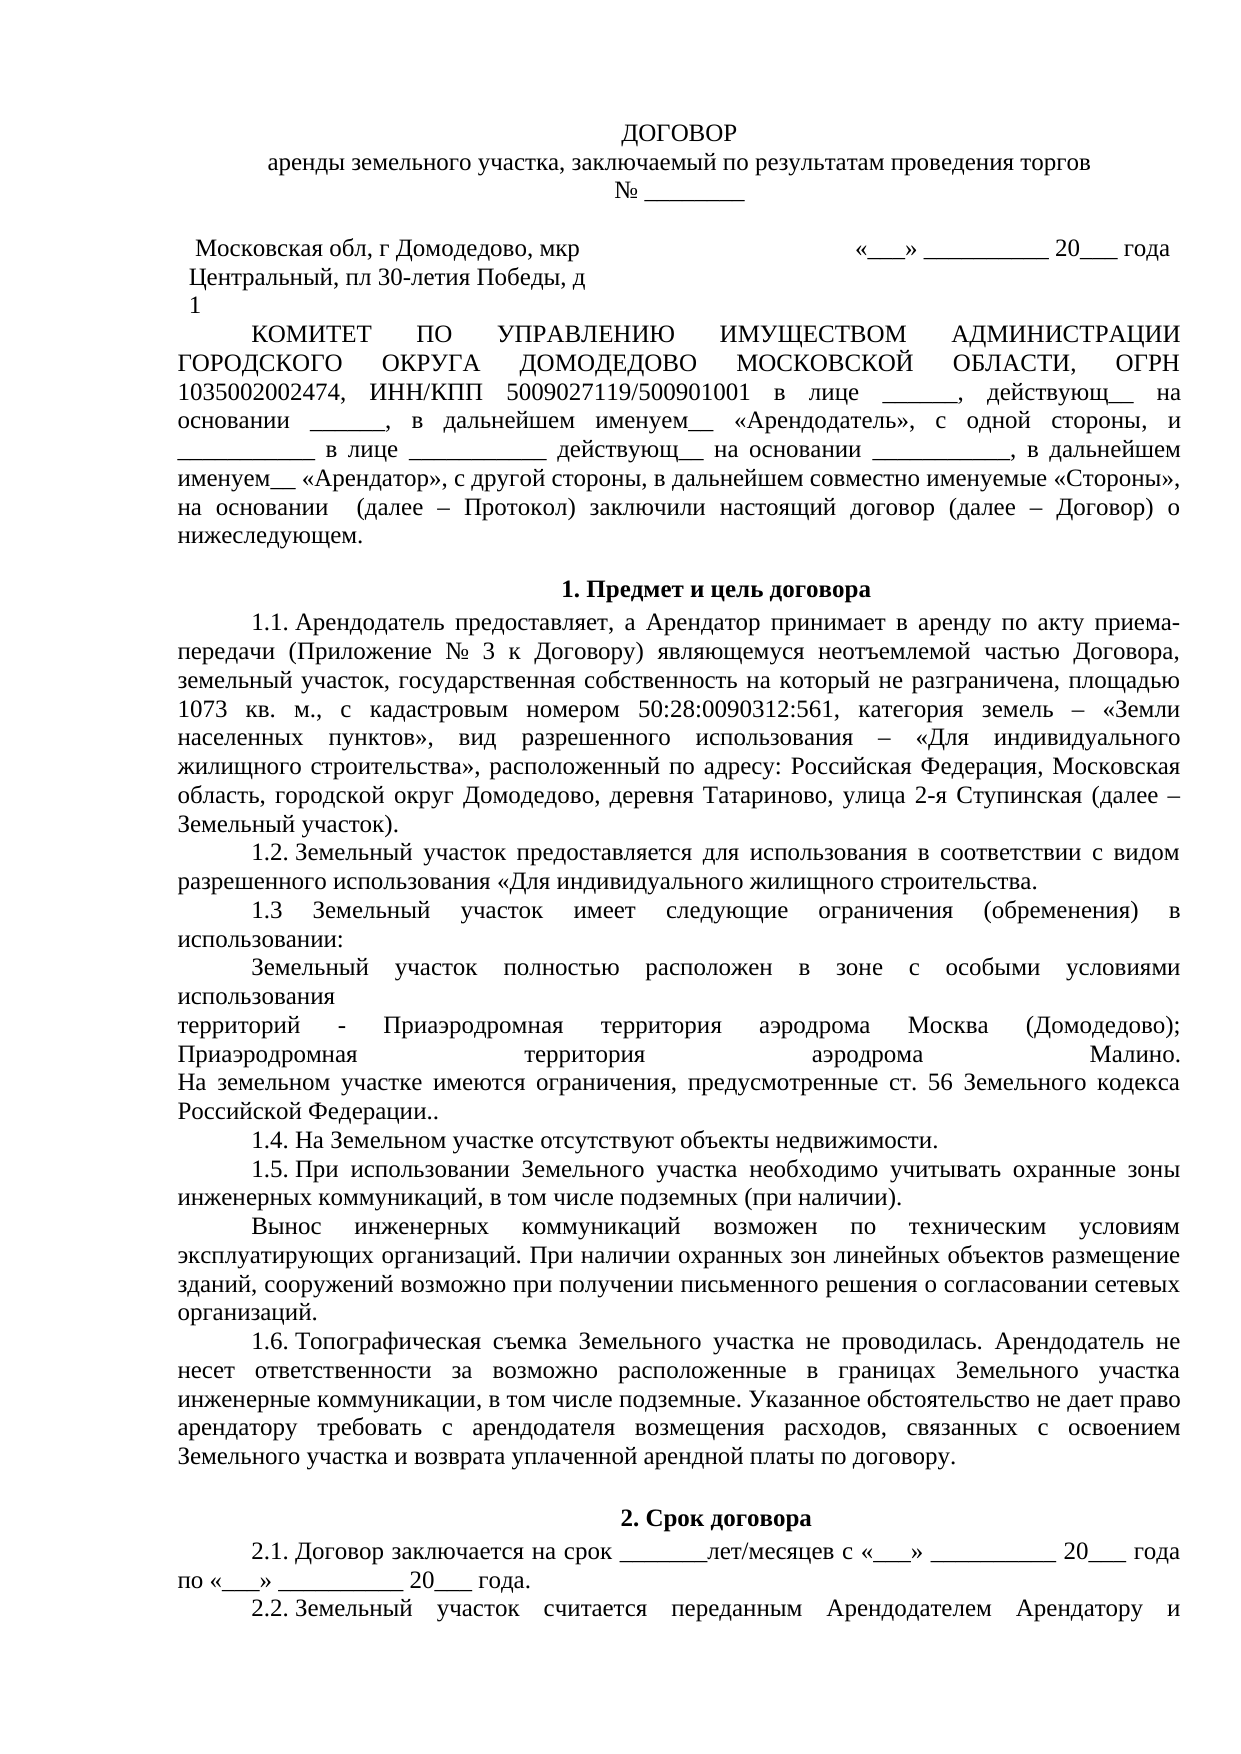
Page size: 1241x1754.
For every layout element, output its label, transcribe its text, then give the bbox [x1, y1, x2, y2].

text 1.2. Земельный участок предоставляется для использования в соответствии с видом разрешенного использования «Для индивидуального жилищного строительства. [177, 837, 1181, 895]
text 1. Предмет и цель договора [177, 574, 1181, 603]
text 1.5. При использовании Земельного участка необходимо учитывать охранные зоны инженерных коммуникаций, в том числе подземных (при наличии). [177, 1154, 1181, 1211]
text № ________ [177, 176, 1181, 204]
table_header «___» __________ 20___ года [605, 233, 1181, 319]
text Земельный участок полностью расположен в зоне с особыми условиями использования территорий - Приаэродромная территория аэродрома Москва (Домодедово); Приаэродромная территория аэродрома Малино. На земельном участке имеются ограничения, предусмотренные ст. 56 Земельного кодекса Российской Федерации.. [177, 952, 1181, 1125]
table_header Московская обл, г Домодедово, мкр Центральный, пл 30-летия Победы, д 1 [177, 233, 605, 319]
text 1.1. Арендодатель предоставляет, а Арендатор принимает в аренду по акту приема-передачи (Приложение № 3 к Договору) являющемуся неотъемлемой частью Договора, земельный участок, государственная собственность на который не разграничена, площадью 1073 кв. м., с кадастровым номером 50:28:0090312:561, категория земель – «Земли населенных пунктов», вид разрешенного использования – «Для индивидуального жилищного строительства», расположенный по адресу: Российская Федерация, Московская область, городской округ Домодедово, деревня Татариново, улица 2-я Ступинская (далее – Земельный участок). [177, 607, 1181, 837]
text 1.4. На Земельном участке отсутствуют объекты недвижимости. [177, 1125, 1181, 1154]
text 2.1. Договор заключается на срок _______лет/месяцев с «___» __________ 20___ года по «___» __________ 20___ года. [177, 1536, 1181, 1593]
text ДОГОВОР [177, 118, 1181, 147]
text аренды земельного участка, заключаемый по результатам проведения торгов [177, 147, 1181, 176]
text 1.6. Топографическая съемка Земельного участка не проводилась. Арендодатель не несет ответственности за возможно расположенные в границах Земельного участка инженерные коммуникации, в том числе подземные. Указанное обстоятельство не дает право арендатору требовать с арендодателя возмещения расходов, связанных с освоением Земельного участка и возврата уплаченной арендной платы по договору. [177, 1326, 1181, 1470]
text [177, 1593, 1181, 1622]
text Вынос инженерных коммуникаций возможен по техническим условиям эксплуатирующих организаций. При наличии охранных зон линейных объектов размещение зданий, сооружений возможно при получении письменного решения о согласовании сетевых организаций. [177, 1211, 1181, 1326]
text КОМИТЕТ ПО УПРАВЛЕНИЮ ИМУЩЕСТВОМ АДМИНИСТРАЦИИ ГОРОДСКОГО ОКРУГА ДОМОДЕДОВО МОСКОВСКОЙ ОБЛАСТИ, ОГРН 1035002002474, ИНН/КПП 5009027119/500901001 в лице ______, действующ__ на основании ______, в дальнейшем именуем__ «Арендодатель», с одной стороны, и ___________ в лице ___________ действующ__ на основании ___________, в дальнейшем именуем__ «Арендатор», с другой стороны, в дальнейшем совместно именуемые «Стороны», на основании (далее – Протокол) заключили настоящий договор (далее – Договор) о нижеследующем. [177, 319, 1181, 549]
text 1.3 Земельный участок имеет следующие ограничения (обременения) в использовании: [177, 895, 1181, 952]
text 2. Срок договора [177, 1503, 1181, 1532]
